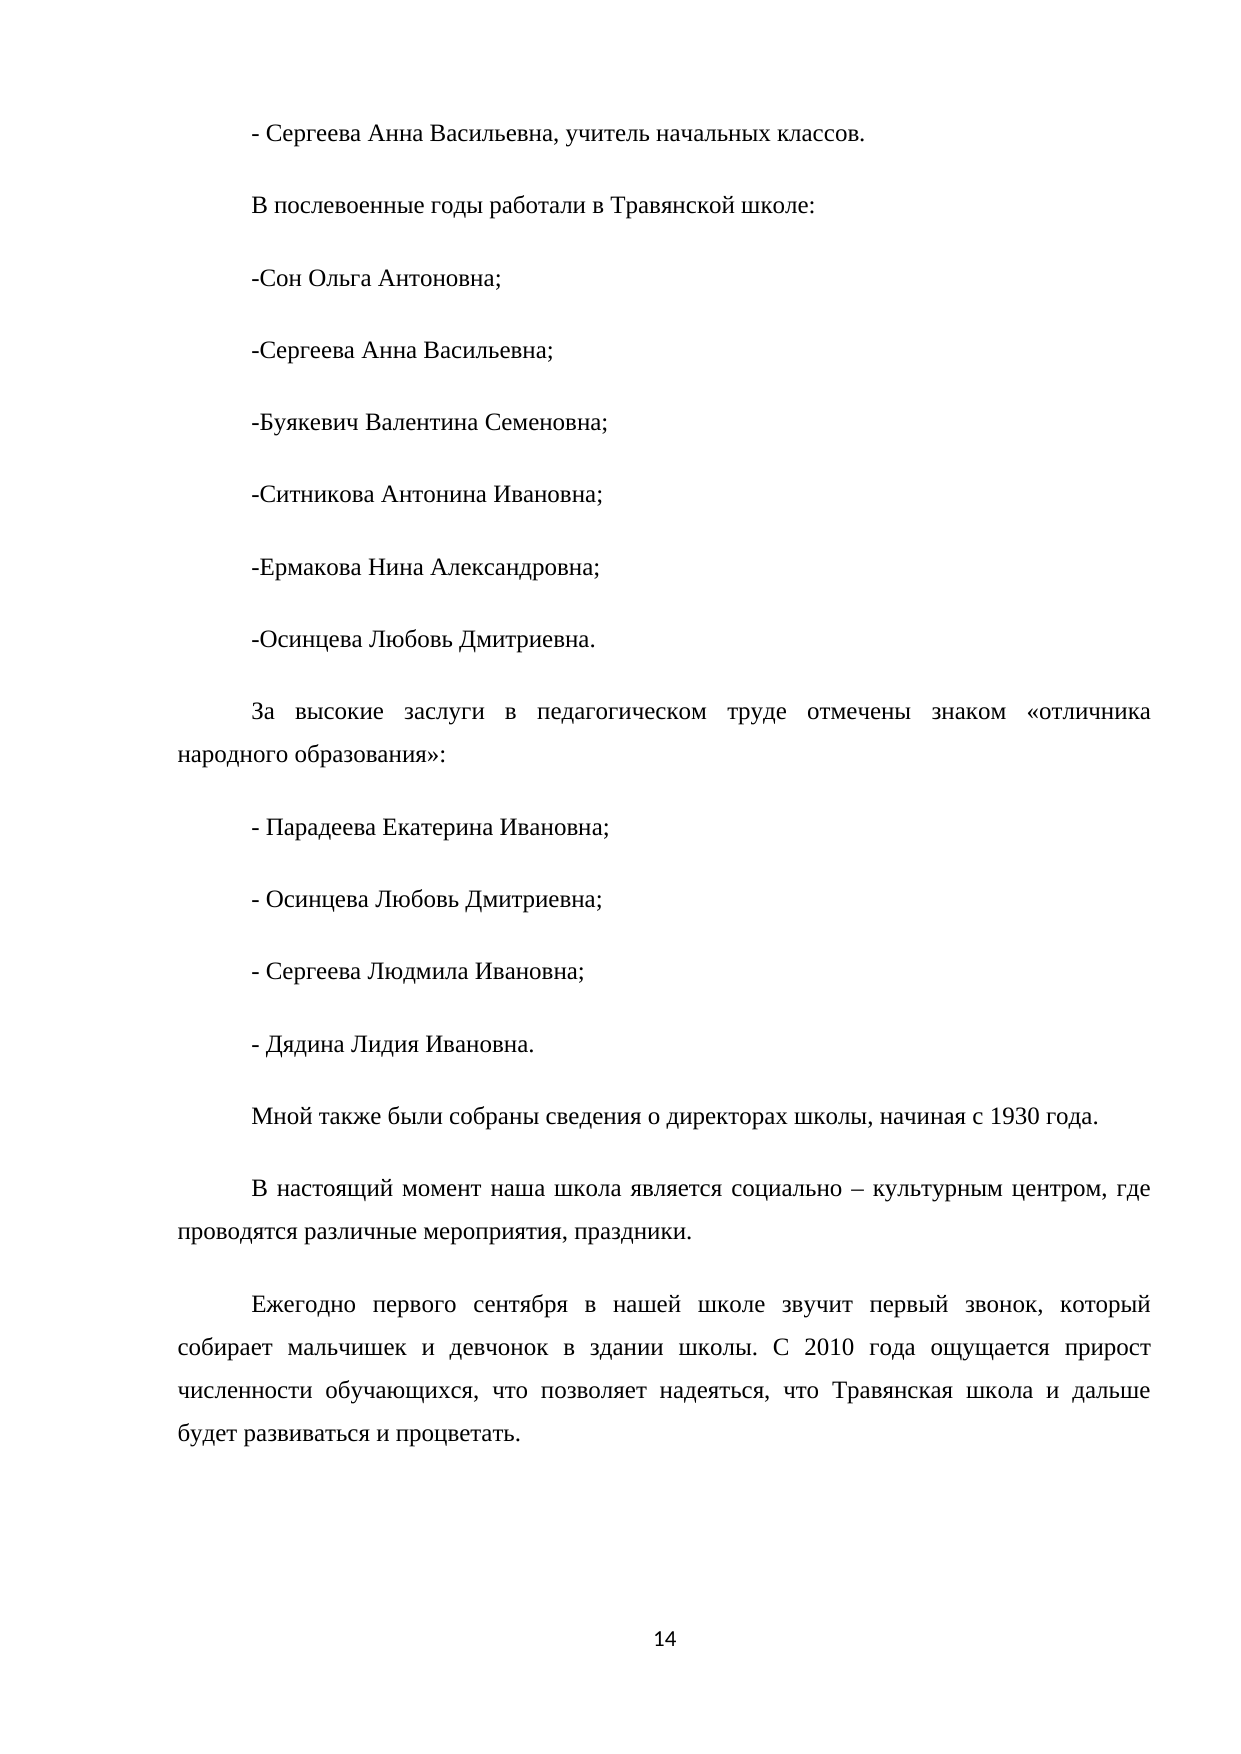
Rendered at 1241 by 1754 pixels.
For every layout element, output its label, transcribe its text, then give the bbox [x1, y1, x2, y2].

text - Дядина Лидия Ивановна. [177, 1029, 1152, 1057]
text В послевоенные годы работали в Травянской школе: [177, 190, 1152, 219]
text - Парадеева Екатерина Ивановна; [177, 812, 1152, 841]
text - Осинцева Любовь Дмитриевна; [177, 884, 1152, 913]
text Ежегодно первого сентября в нашей школе звучит первый звонок, который собирает мальчишек и девчонок в здании школы. С 2010 года ощущается прирост численности обучающихся, что позволяет надеяться, что Травянская школа и дальше будет развиваться и процветать. [177, 1289, 1152, 1447]
text Мной также были собраны сведения о директорах школы, начиная с 1930 года. [177, 1101, 1152, 1130]
text -Буякевич Валентина Семеновна; [177, 407, 1152, 436]
text - Сергеева Людмила Ивановна; [177, 956, 1152, 985]
text -Осинцева Любовь Дмитриевна. [177, 624, 1152, 653]
text За высокие заслуги в педагогическом труде отмечены знаком «отличника народного образования»: [177, 696, 1152, 768]
text -Сергеева Анна Васильевна; [177, 335, 1152, 364]
text - Сергеева Анна Васильевна, учитель начальных классов. [177, 118, 1152, 147]
text -Сон Ольга Антоновна; [177, 263, 1152, 291]
text В настоящий момент наша школа является социально – культурным центром, где проводятся различные мероприятия, праздники. [177, 1173, 1152, 1245]
text -Ермакова Нина Александровна; [177, 552, 1152, 581]
text -Ситникова Антонина Ивановна; [177, 479, 1152, 508]
